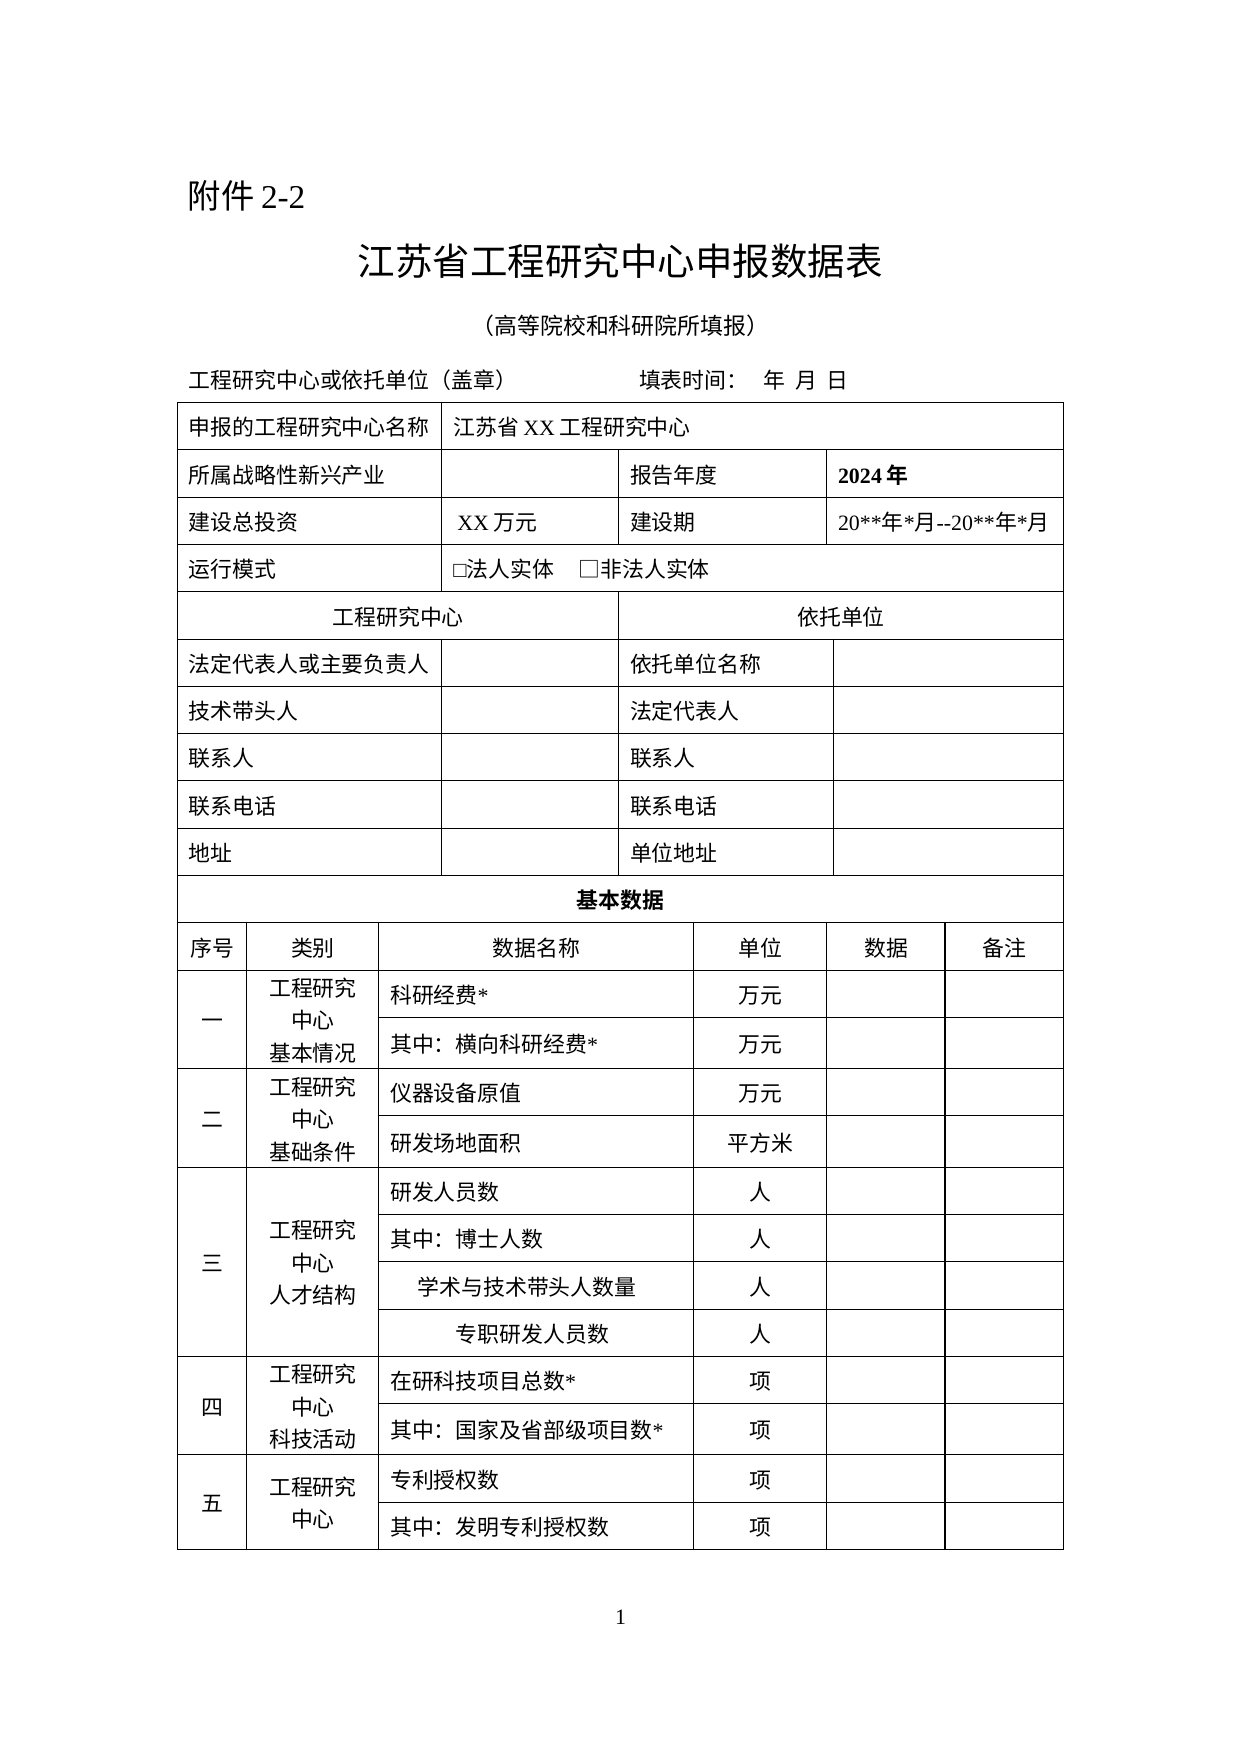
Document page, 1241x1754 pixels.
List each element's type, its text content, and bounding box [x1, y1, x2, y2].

table_cell 平方米 [694, 1116, 826, 1167]
table_cell 备注 [946, 923, 1063, 969]
table_cell [946, 1262, 1063, 1308]
table_cell [827, 1069, 944, 1115]
table_cell 五 [178, 1455, 246, 1549]
table_cell 其中：国家及省部级项目数* [379, 1404, 693, 1454]
table_cell 三 [178, 1168, 246, 1356]
table_cell 万元 [694, 971, 826, 1017]
table_cell 其中：横向科研经费* [379, 1018, 693, 1068]
table_cell 20**年*月--20**年*月 [827, 498, 1063, 544]
table_cell 法定代表人或主要负责人 [178, 640, 441, 686]
text 附件2-2 [187, 162, 1053, 227]
table_cell [827, 1018, 944, 1068]
table_cell [834, 781, 1063, 828]
table_cell 联系人 [619, 734, 833, 780]
table_cell 人 [694, 1310, 826, 1356]
table_cell 联系人 [178, 734, 441, 780]
table_cell [442, 829, 618, 875]
table_cell [442, 640, 618, 686]
table_cell [827, 1404, 944, 1454]
table_cell [827, 1215, 944, 1261]
table_cell 项 [694, 1455, 826, 1502]
table_cell 学术与技术带头人数量 [379, 1262, 693, 1308]
table_cell [946, 1404, 1063, 1454]
table_cell 江苏省XX工程研究中心 [442, 403, 1063, 449]
table_cell 单位 [694, 923, 826, 969]
table_cell 工程研究 中心 基本情况 [247, 971, 378, 1068]
table_cell 人 [694, 1262, 826, 1308]
table_cell 运行模式 [178, 545, 441, 591]
table_cell 其中：发明专利授权数 [379, 1503, 693, 1549]
table_cell [834, 687, 1063, 733]
table_cell [946, 1018, 1063, 1068]
table_cell 工程研究 中心 人才结构 [247, 1168, 378, 1356]
table_cell 申报的工程研究中心名称 [178, 403, 441, 449]
table_cell 依托单位 [619, 592, 1063, 638]
table_header 江苏省工程研究中心申报数据表 （高等院校和科研院所填报） [177, 227, 1063, 357]
table_cell 工程研究 中心 成果与 行业贡献 [247, 1455, 378, 1549]
table_cell [946, 1357, 1063, 1403]
table_cell [827, 1168, 944, 1214]
table_cell [946, 1168, 1063, 1214]
table_cell [946, 971, 1063, 1017]
table_cell 报告年度 [619, 450, 826, 497]
table_cell 依托单位名称 [619, 640, 833, 686]
table_cell 项 [694, 1503, 826, 1549]
table_cell 基本数据 [178, 876, 1063, 922]
table_cell 研发场地面积 [379, 1116, 693, 1167]
table_cell 单位地址 [619, 829, 833, 875]
table_cell 数据名称 [379, 923, 693, 969]
table_cell 专利授权数 [379, 1455, 693, 1502]
table_cell [946, 1116, 1063, 1167]
table_cell [827, 1455, 944, 1502]
table_cell 数据 [827, 923, 944, 969]
table_cell [827, 1310, 944, 1356]
table_cell XX万元 [442, 498, 618, 544]
table_cell [946, 1503, 1063, 1549]
table_cell [827, 1503, 944, 1549]
table_cell [827, 971, 944, 1017]
table_cell [834, 829, 1063, 875]
table_cell 所属战略性新兴产业 [178, 450, 441, 497]
table_cell 人 [694, 1168, 826, 1214]
table_cell [946, 1455, 1063, 1502]
table_cell 仪器设备原值 [379, 1069, 693, 1115]
table_cell 万元 [694, 1018, 826, 1068]
table_cell 地址 [178, 829, 441, 875]
table_cell 类别 [247, 923, 378, 969]
table_cell [442, 781, 618, 828]
table_cell 工程研究 中心 基础条件 [247, 1069, 378, 1167]
table_cell 工程研究中心或依托单位（盖章） 填表时间： 年 月 日 [177, 357, 1063, 402]
table_cell 二 [178, 1069, 246, 1167]
table_cell 其中：博士人数 [379, 1215, 693, 1261]
table_cell [442, 450, 618, 497]
table_cell 专职研发人员数 [379, 1310, 693, 1356]
table_cell 建设总投资 [178, 498, 441, 544]
table_cell 2024年 [827, 450, 1063, 497]
table_cell 万元 [694, 1069, 826, 1115]
table_cell 建设期 [619, 498, 826, 544]
table_cell 联系电话 [619, 781, 833, 828]
table_cell [946, 1310, 1063, 1356]
table_cell 工程研究 中心 科技活动 [247, 1357, 378, 1454]
table_cell [834, 734, 1063, 780]
table_cell [827, 1357, 944, 1403]
table_cell 法定代表人 [619, 687, 833, 733]
table_cell 一 [178, 971, 246, 1068]
table_cell 序号 [178, 923, 246, 969]
table_cell 四 [178, 1357, 246, 1454]
table_cell 科研经费* [379, 971, 693, 1017]
table_cell [946, 1215, 1063, 1261]
table_cell 联系电话 [178, 781, 441, 828]
table_cell 工程研究中心 [178, 592, 618, 638]
table_cell 研发人员数 [379, 1168, 693, 1214]
table_cell 人 [694, 1215, 826, 1261]
table_cell [946, 1069, 1063, 1115]
table_cell □法人实体 □非法人实体 [442, 545, 1063, 591]
table_cell 技术带头人 [178, 687, 441, 733]
table_cell [442, 734, 618, 780]
table_cell 项 [694, 1357, 826, 1403]
table_cell [442, 687, 618, 733]
table_cell 在研科技项目总数* [379, 1357, 693, 1403]
table_cell [834, 640, 1063, 686]
table_cell [827, 1262, 944, 1308]
table_cell 项 [694, 1404, 826, 1454]
table_cell [827, 1116, 944, 1167]
